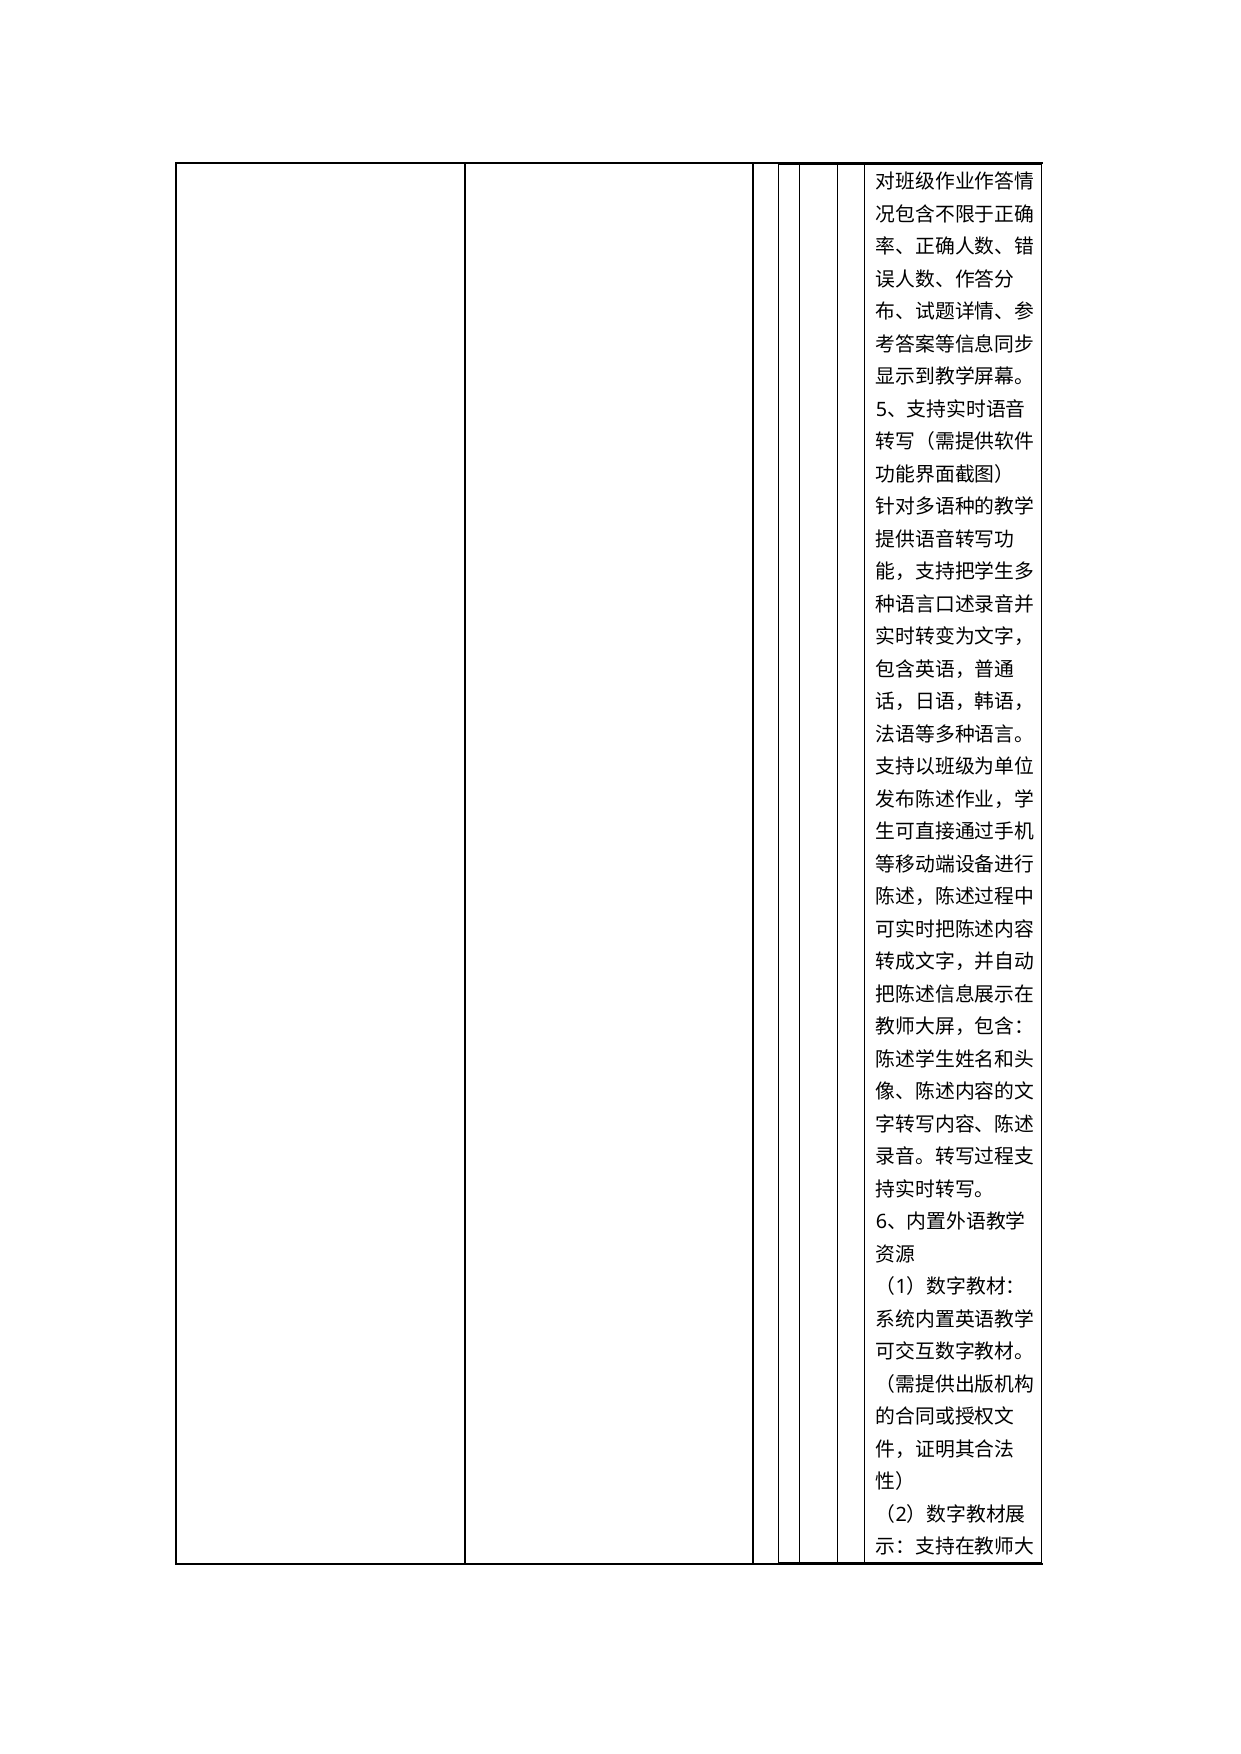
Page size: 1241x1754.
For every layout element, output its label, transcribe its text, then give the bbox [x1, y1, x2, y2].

table_cell [838, 165, 864, 1562]
table_cell [865, 165, 1041, 1562]
table_cell [754, 164, 778, 1563]
table_cell [800, 165, 837, 1562]
table_cell 1 [177, 164, 464, 1563]
table_cell [779, 165, 799, 1562]
table_cell [466, 164, 752, 1563]
